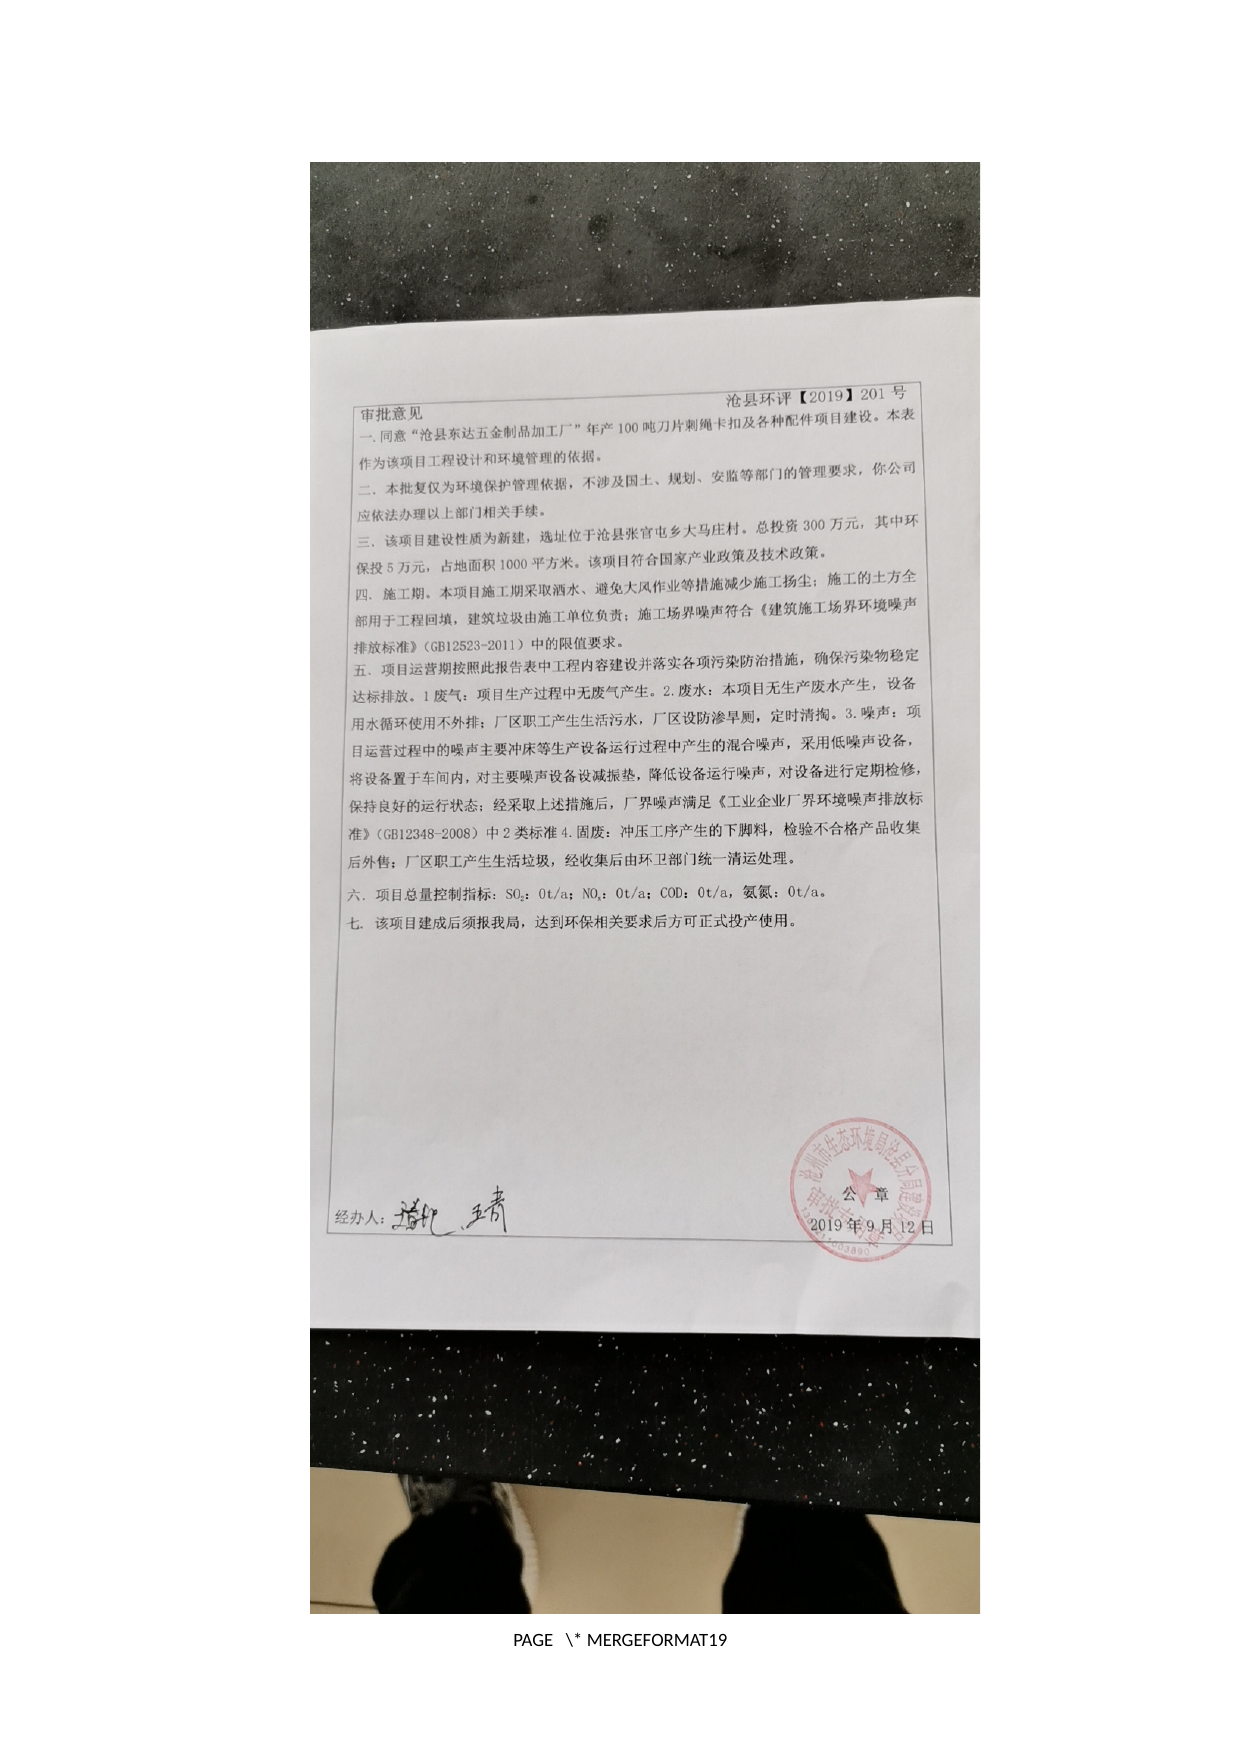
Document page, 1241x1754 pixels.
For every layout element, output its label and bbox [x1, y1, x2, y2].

picture [310, 162, 980, 1614]
